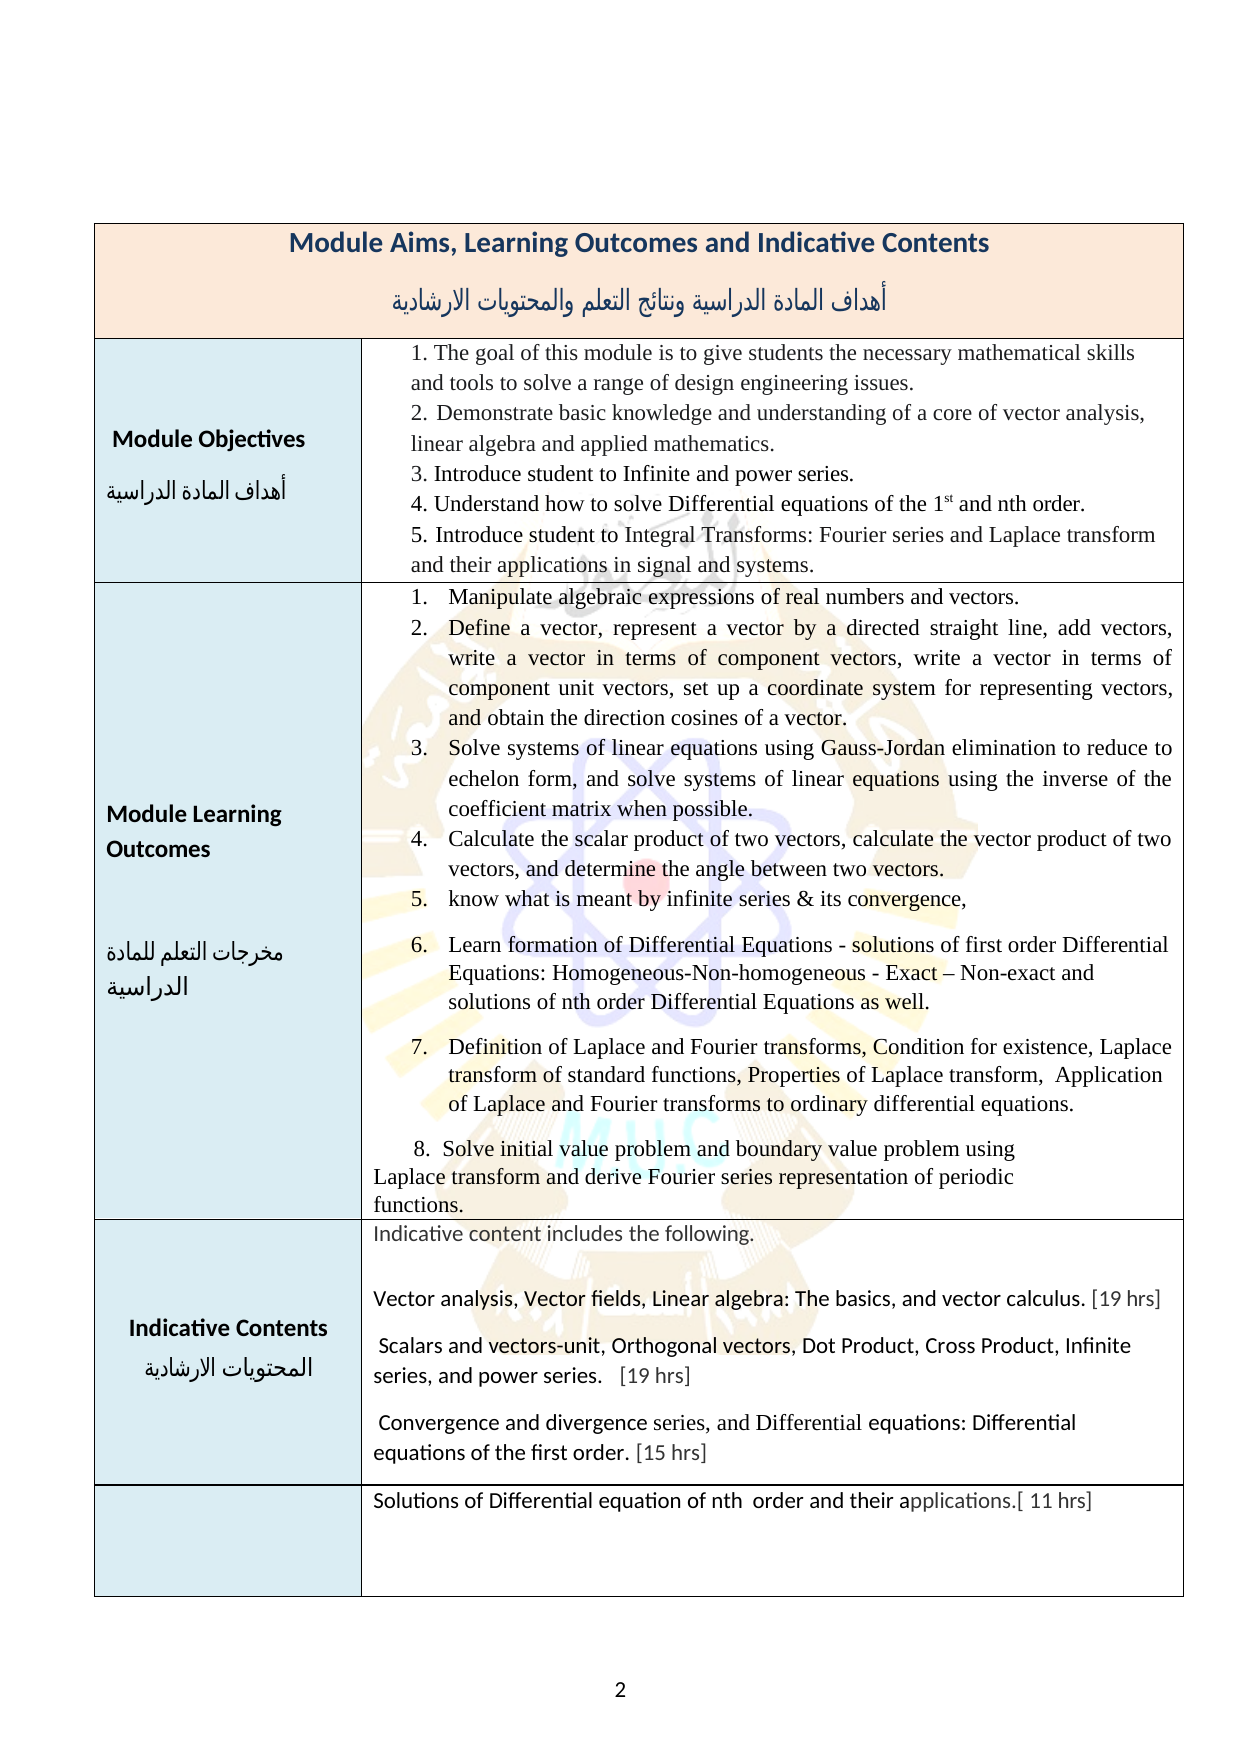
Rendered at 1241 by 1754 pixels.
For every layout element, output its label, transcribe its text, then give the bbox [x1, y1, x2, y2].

table_cell Manipulate algebraic expressions of real numbers and vectors. Define a vector, represent a vector by a directed straight line, add vectors, write a vector in terms of component vectors, write a vector in terms of component unit vectors, set up a coordinate system for representing vectors, and obtain the direction cosines of a vector. Solve systems of linear equations using Gauss-Jordan elimination to reduce to echelon form, and solve systems of linear equations using the inverse of the coefficient matrix when possible. Calculate the scalar product of two vectors, calculate the vector product of two vectors, and determine the angle between two vectors. know what is meant by infinite series & its convergence, Learn formation of Differential Equations - solutions of first order Differential Equations: Homogeneous-Non-homogeneous - Exact – Non-exact and solutions of nth order Differential Equations as well. Definition of Laplace and Fourier transforms, Condition for existence, Laplace transform of standard functions, Properties of Laplace transform, Application of Laplace and Fourier transforms to ordinary differential equations. Solve initial value problem and boundary value problem using Laplace transform and derive Fourier series representation of periodic functions. [362, 583, 1183, 1218]
table_header [95, 1486, 361, 1596]
table_cell Indicative Contents المحتويات الارشادية [95, 1220, 361, 1484]
table_cell The goal of this module is to give students the necessary mathematical skills and tools to solve a range of design engineering issues. Demonstrate basic knowledge and understanding of a core of vector analysis, linear algebra and applied mathematics. Introduce student to Infinite and power series. Understand how to solve Differential equations of the 1st and nth order. Introduce student to Integral Transforms: Fourier series and Laplace transform and their applications in signal and systems. [362, 339, 1183, 582]
table_cell Module Objectives أهداف المادة الدراسية [95, 339, 361, 582]
table_header Module Aims, Learning Outcomes and Indicative Contents أهداف المادة الدراسية ونتائج التعلم والمحتويات الارشادية [95, 224, 1183, 338]
table_cell Module Learning Outcomes مخرجات التعلم للمادة الدراسية [95, 583, 361, 1218]
table_cell Indicative content includes the following. Vector analysis, Vector fields, Linear algebra: The basics, and vector calculus. [19 hrs] Scalars and vectors-unit, Orthogonal vectors, Dot Product, Cross Product, Infinite series, and power series. [19 hrs] Convergence and divergence series, and Differential equations: Differential equations of the first order. [15 hrs] [362, 1220, 1183, 1484]
table_header Solutions of Differential equation of nth order and their applications.[ 11 hrs] [362, 1486, 1183, 1596]
